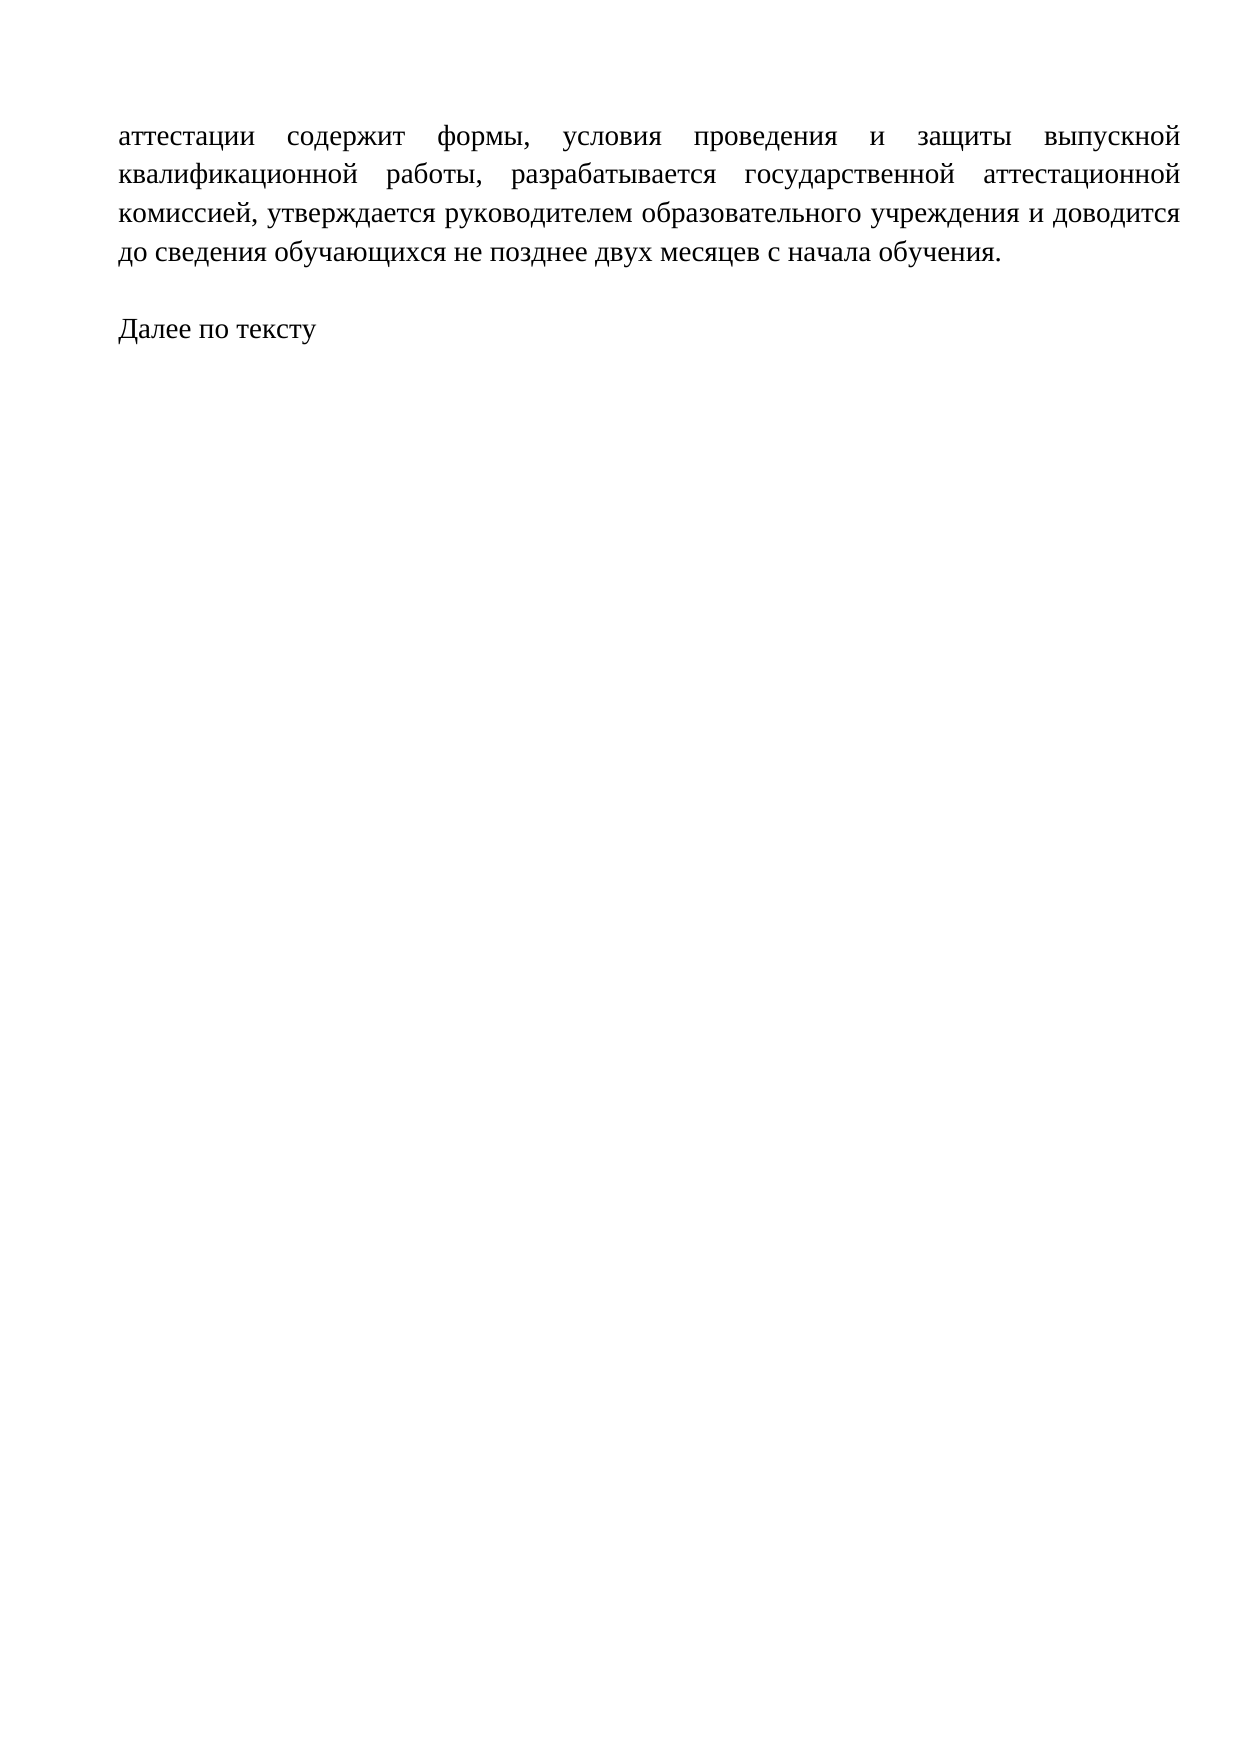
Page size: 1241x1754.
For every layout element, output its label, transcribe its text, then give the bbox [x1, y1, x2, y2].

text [118, 118, 1181, 267]
text Далее по тексту [118, 311, 1181, 344]
